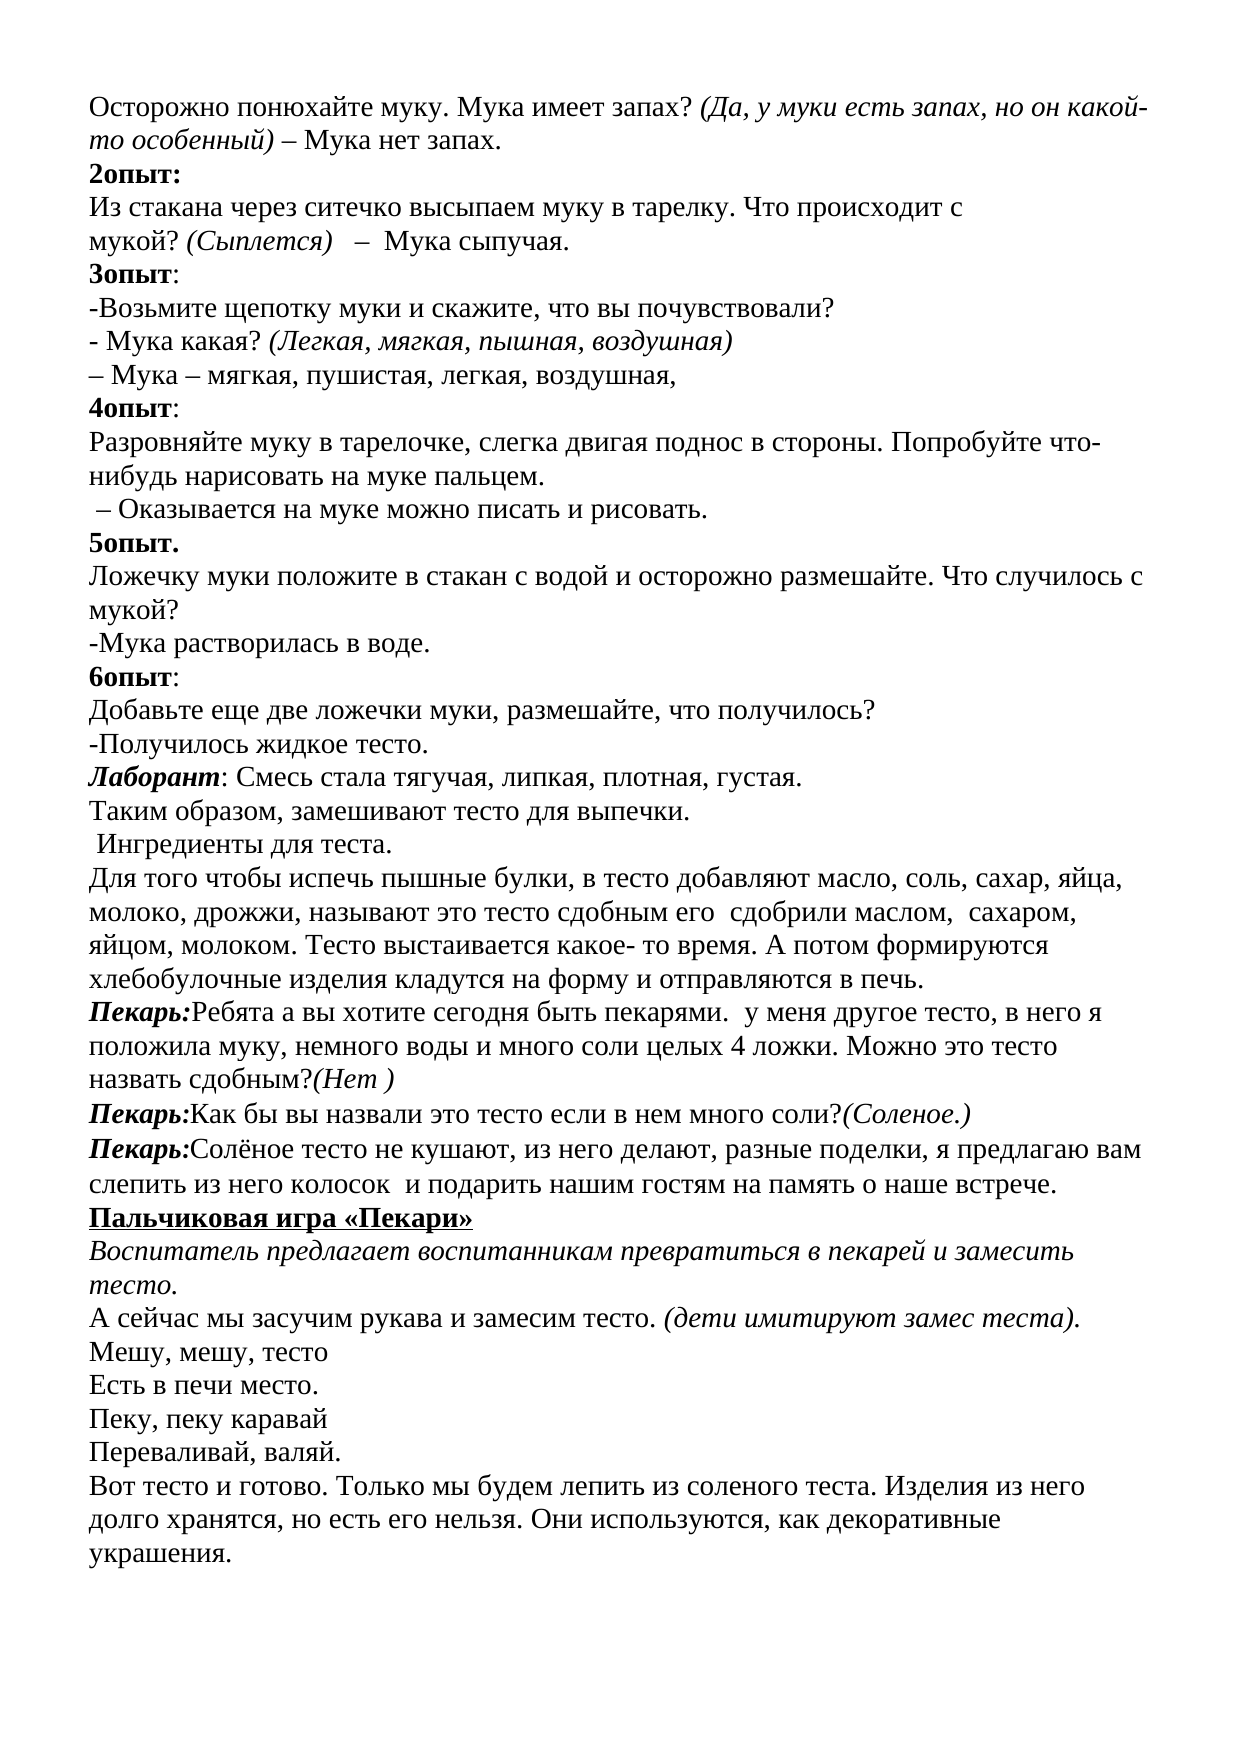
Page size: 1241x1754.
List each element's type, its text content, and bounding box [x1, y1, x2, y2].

text -Возьмите щепотку муки и скажите, что вы почувствовали? [89, 290, 1152, 323]
text – Оказывается на муке можно писать и рисовать. [89, 491, 1152, 525]
text Разровняйте муку в тарелочке, слегка двигая поднос в стороны. Попробуйте что-нибудь нарисовать на муке пальцем. [89, 424, 1152, 491]
text Осторожно понюхайте муку. Мука имеет запах? (Да, у муки есть запах, но он какой-то особенный) – Мука нет запах. [89, 89, 1152, 156]
text - Мука какая? (Легкая, мягкая, пышная, воздушная) [89, 323, 1152, 357]
text 4опыт: [89, 391, 1152, 424]
text Пекарь:Солёное тесто не кушают, из него делают, разные поделки, я предлагаю вам слепить из него колосок и подарить нашим гостям на память о наше встрече. [89, 1131, 1152, 1200]
text 5опыт. [89, 525, 1152, 558]
text Добавьте еще две ложечки муки, размешайте, что получилось? [89, 692, 1152, 726]
text Пекарь:Как бы вы назвали это тесто если в нем много соли?(Соленое.) [89, 1095, 1152, 1131]
text -Мука растворилась в воде. [89, 625, 1152, 659]
text Для того чтобы испечь пышные булки, в тесто добавляют масло, соль, сахар, яйца, молоко, дрожжи, называют это тесто сдобным его сдобрили маслом, сахаром, яйцом, молоком. Тесто выстаивается какое- то время. А потом формируются хлебобулочные изделия кладутся на форму и отправляются в печь. [89, 860, 1152, 994]
text Есть в печи место. [89, 1367, 1152, 1401]
text Пальчиковая игра «Пекари» [89, 1200, 1152, 1233]
text Лаборант: Смесь стала тягучая, липкая, плотная, густая. Таким образом, замешивают тесто для выпечки. [89, 759, 1152, 827]
text А сейчас мы засучим рукава и замесим тесто. (дети имитируют замес теста). [89, 1300, 1152, 1334]
text Ложечку муки положите в стакан с водой и осторожно размешайте. Что случилось с мукой? [89, 558, 1152, 625]
text Переваливай, валяй. [89, 1434, 1152, 1468]
text – Мука – мягкая, пушистая, легкая, воздушная, [89, 357, 1152, 391]
text 6опыт: [89, 659, 1152, 692]
text Пеку, пеку каравай [89, 1401, 1152, 1434]
text Ингредиенты для теста. [89, 827, 1152, 860]
text Мешу, мешу, тесто [89, 1334, 1152, 1367]
text Пекарь:Ребята а вы хотите сегодня быть пекарями. у меня другое тесто, в него я положила муку, немного воды и много соли целых 4 ложки. Можно это тесто назвать сдобным?(Нет ) [394, 994, 1152, 1095]
text 3опыт: [89, 256, 1152, 290]
text Из стакана через ситечко высыпаем муку в тарелку. Что происходит с мукой? (Сыплется) – Мука сыпучая. [89, 189, 1152, 256]
text -Получилось жидкое тесто. [89, 726, 1152, 759]
text Вот тесто и готово. Только мы будем лепить из соленого теста. Изделия из него долго хранятся, но есть его нельзя. Они используются, как декоративные украшения. [89, 1468, 1152, 1569]
text 2опыт: [89, 156, 1152, 189]
text Воспитатель предлагает воспитанникам превратиться в пекарей и замесить тесто. [89, 1233, 1152, 1300]
